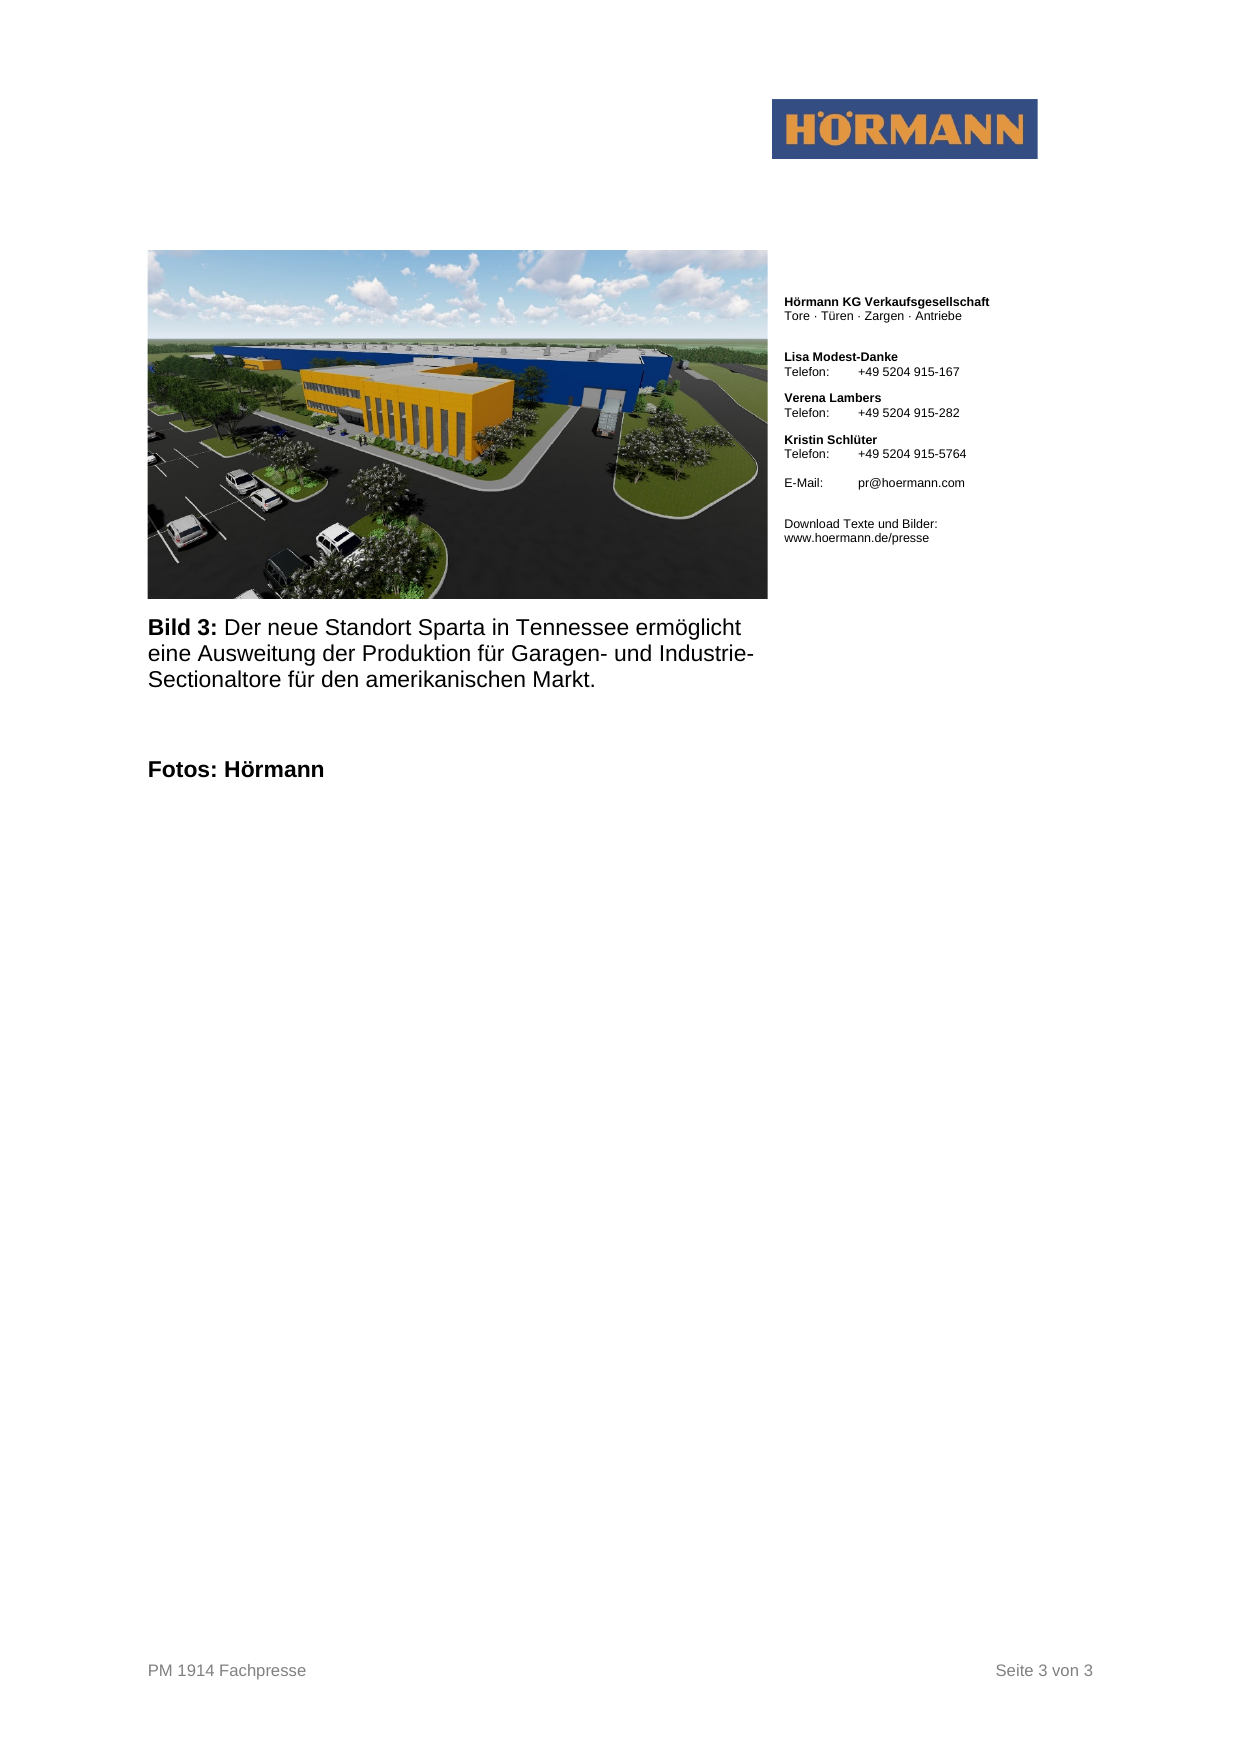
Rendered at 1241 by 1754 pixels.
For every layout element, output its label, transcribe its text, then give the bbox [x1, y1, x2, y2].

picture [772, 99, 1038, 159]
text Fotos: Hörmann [148, 756, 1171, 783]
picture [147, 250, 768, 599]
text Bild 3: Der neue Standort Sparta in Tennessee ermöglicht eine Ausweitung der Produktion für Garagen- und Industrie-Sectionaltore für den amerikanischen Markt. [148, 613, 766, 692]
